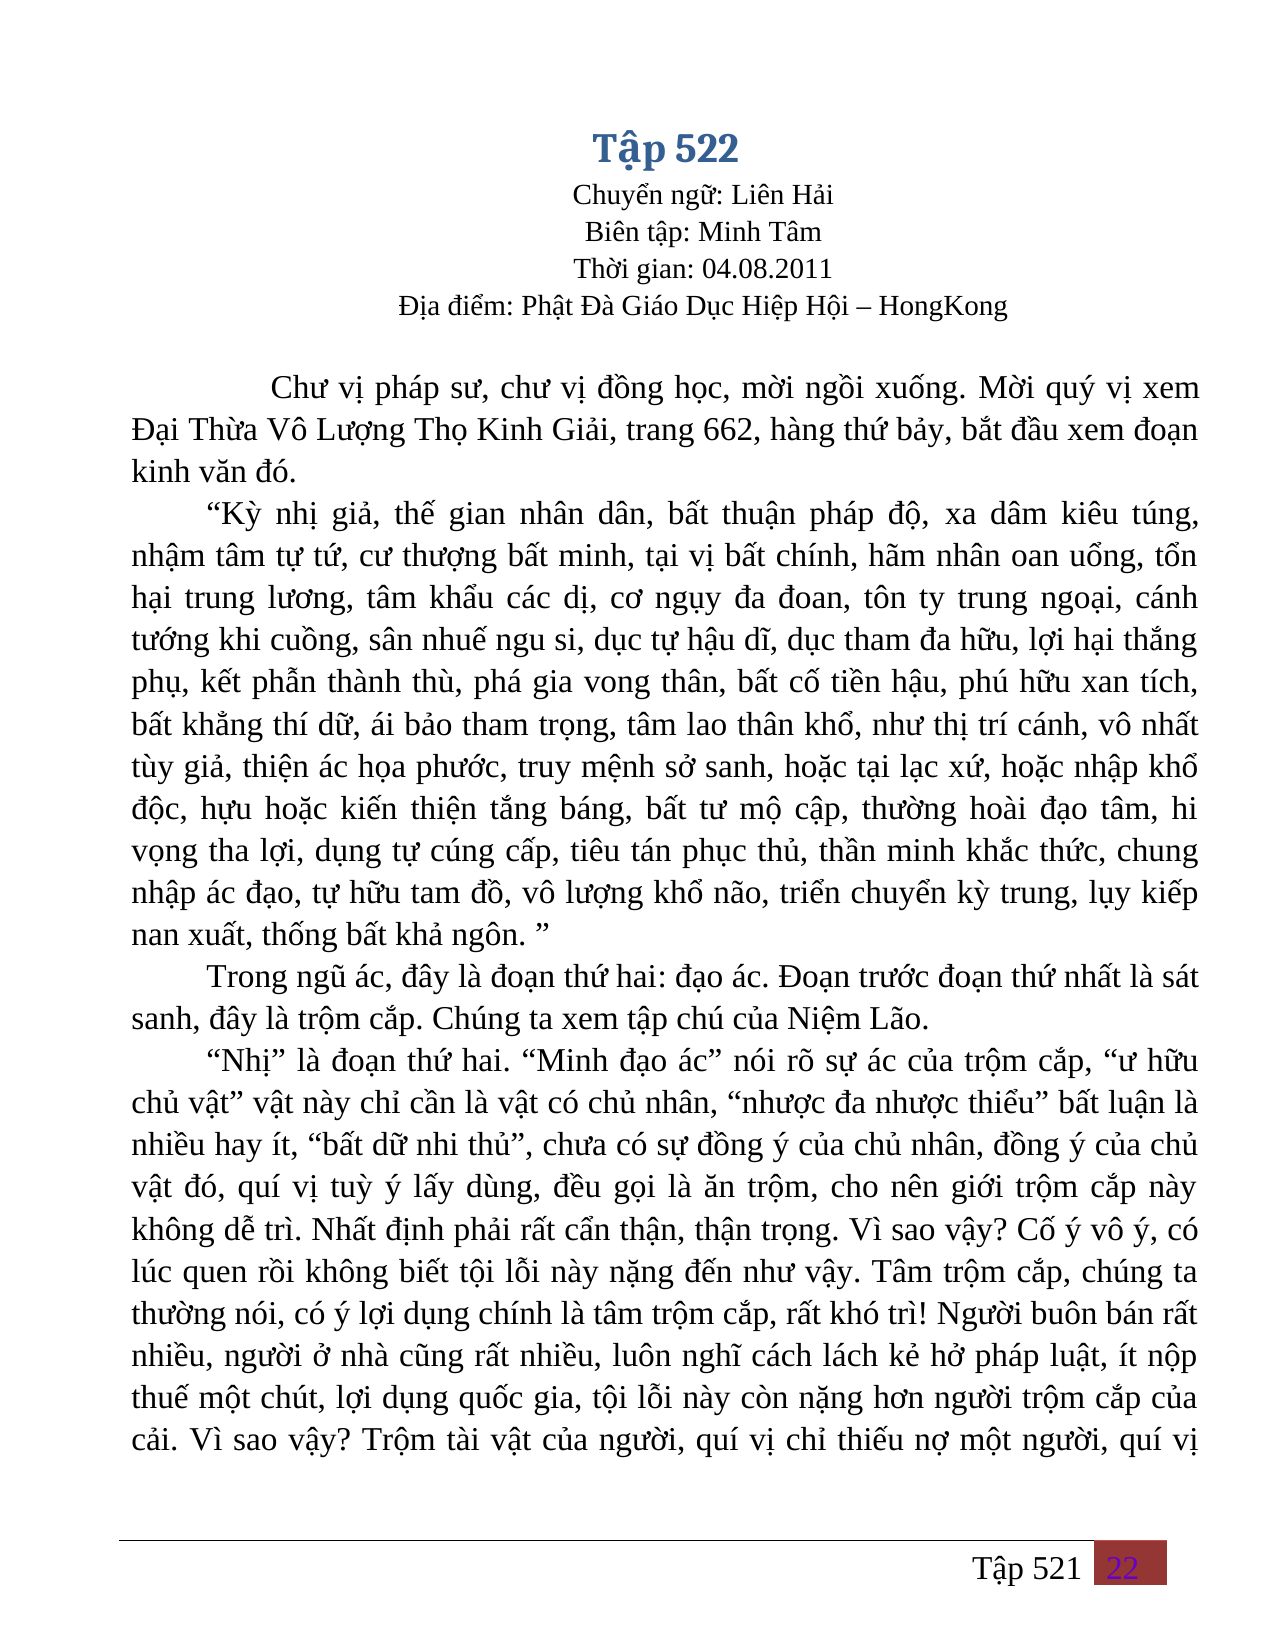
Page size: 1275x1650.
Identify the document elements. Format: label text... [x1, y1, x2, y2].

subtitle Tập 522 [131, 125, 1200, 173]
text Địa điểm: Phật Đà Giáo Dục Hiệp Hội – HongKong [131, 288, 1200, 322]
text Trong ngũ ác, đây là đoạn thứ hai: đạo ác. Đoạn trước đoạn thứ nhất là sát sanh, đây là trộm cắp. Chúng ta xem tập chú của Niệm Lão. [131, 956, 1200, 1037]
text Biên tập: Minh Tâm [131, 214, 1200, 248]
text “Kỳ nhị giả, thế gian nhân dân, bất thuận pháp độ, xa dâm kiêu túng, nhậm tâm tự tứ, cư thượng bất minh, tại vị bất chính, hãm nhân oan uổng, tổn hại trung lương, tâm khẩu các dị, cơ ngụy đa đoan, tôn ty trung ngoại, cánh tướng khi cuồng, sân nhuế ngu si, dục tự hậu dĩ, dục tham đa hữu, lợi hại thắng phụ, kết phẫn thành thù, phá gia vong thân, bất cố tiền hậu, phú hữu xan tích, bất khẳng thí dữ, ái bảo tham trọng, tâm lao thân khổ, như thị trí cánh, vô nhất tùy giả, thiện ác họa phước, truy mệnh sở sanh, hoặc tại lạc xứ, hoặc nhập khổ độc, hựu hoặc kiến thiện tắng báng, bất tư mộ cập, thường hoài đạo tâm, hi vọng tha lợi, dụng tự cúng cấp, tiêu tán phục thủ, thần minh khắc thức, chung nhập ác đạo, tự hữu tam đồ, vô lượng khổ não, triển chuyển kỳ trung, lụy kiếp nan xuất, thống bất khả ngôn. ” [131, 493, 1200, 952]
text Thời gian: 04.08.2011 [131, 251, 1200, 285]
text Chư vị pháp sư, chư vị đồng học, mời ngồi xuống. Mời quý vị xem Đại Thừa Vô Lượng Thọ Kinh Giải, trang 662, hàng thứ bảy, bắt đầu xem đoạn kinh văn đó. [131, 367, 1200, 489]
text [131, 1040, 1200, 1457]
text Chuyển ngữ: Liên Hải [131, 177, 1200, 211]
